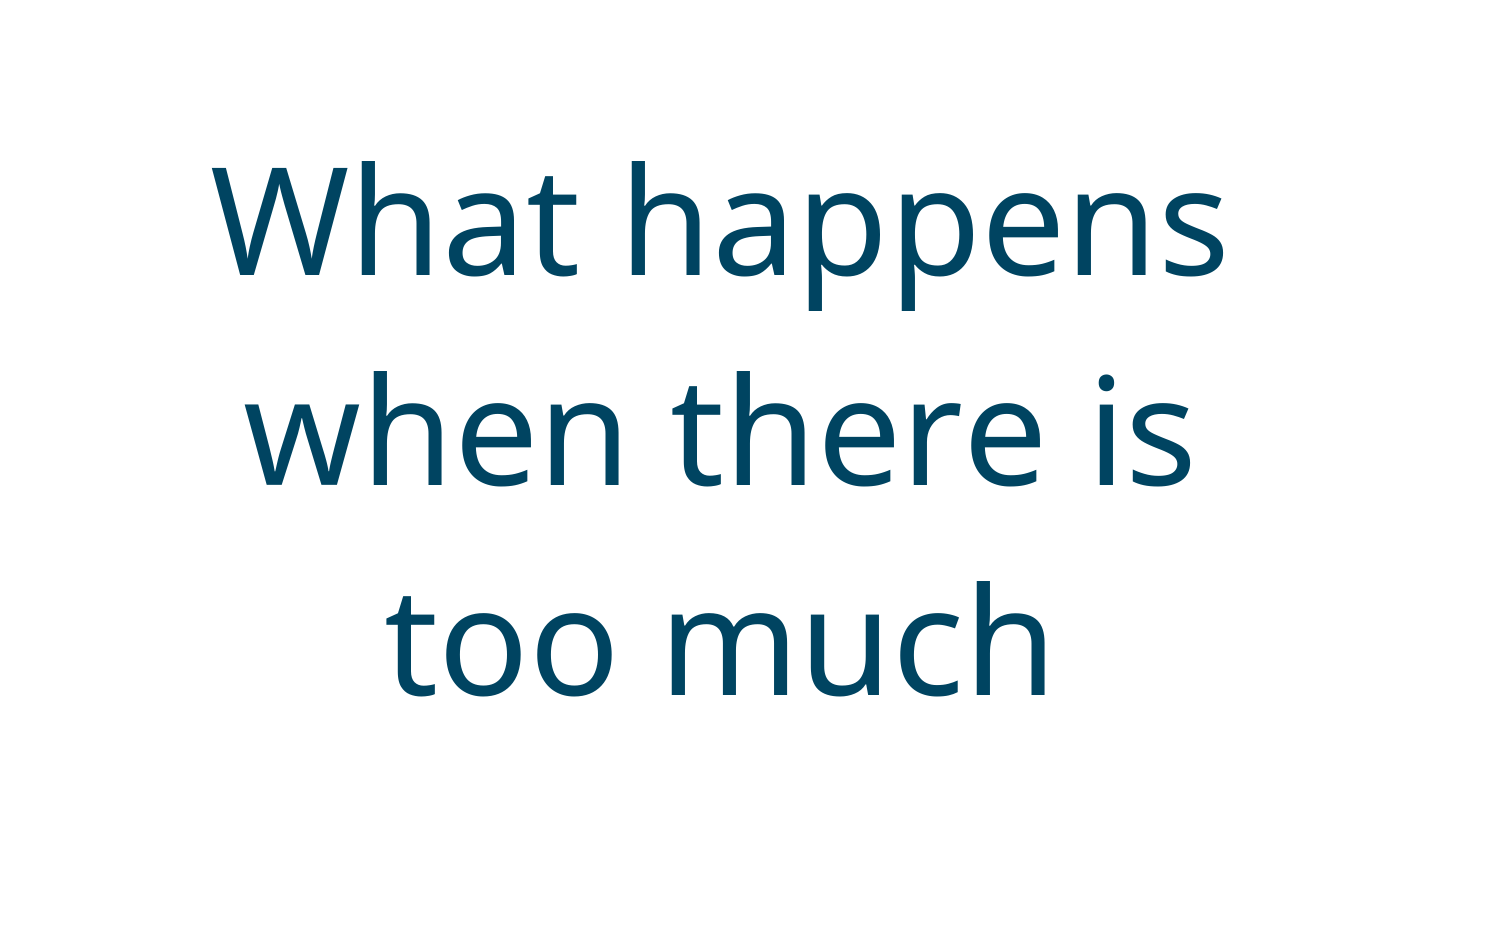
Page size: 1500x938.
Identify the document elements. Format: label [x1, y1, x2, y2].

text [205, 114, 1236, 739]
